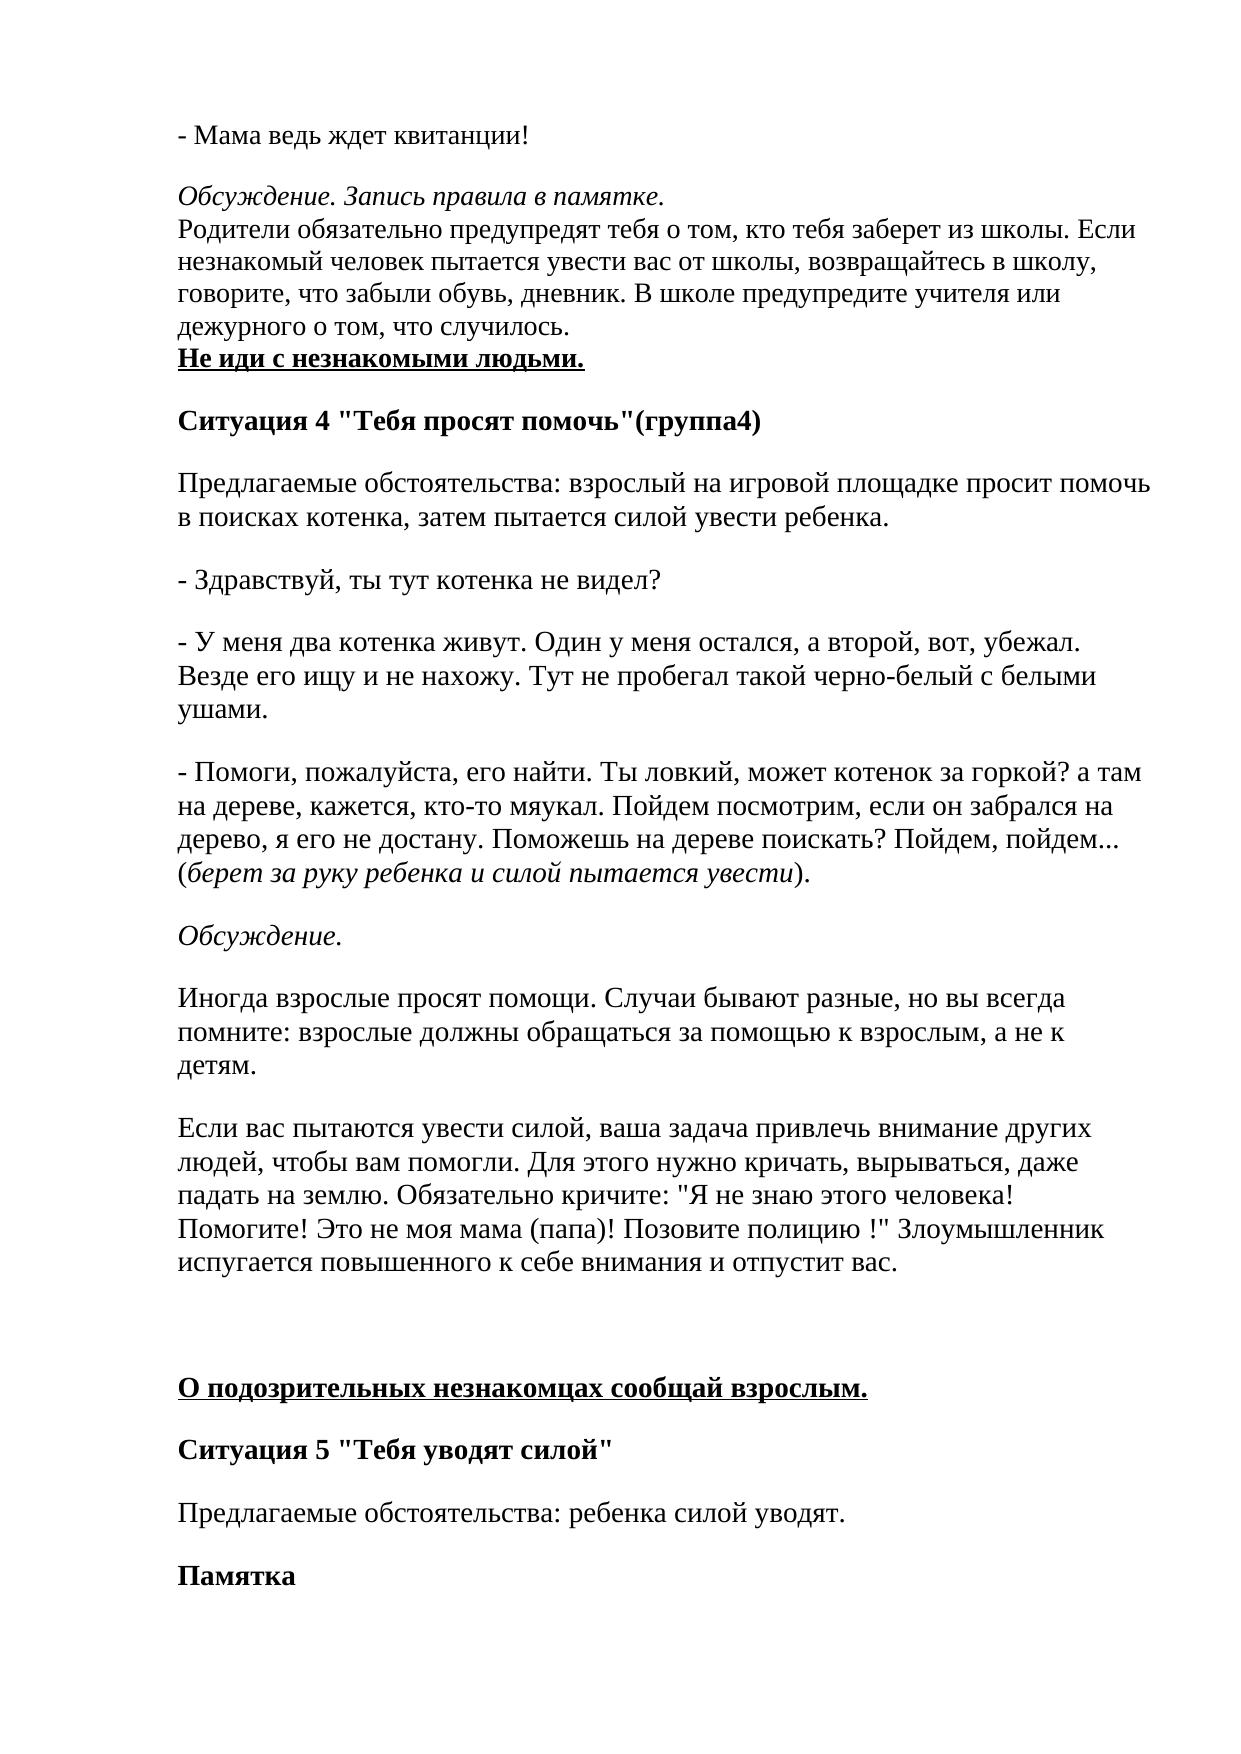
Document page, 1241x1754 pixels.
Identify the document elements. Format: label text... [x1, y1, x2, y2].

text Памятка [177, 1558, 1152, 1591]
text Если вас пытаются увести силой, ваша задача привлечь внимание других людей, чтобы вам помогли. Для этого нужно кричать, вырываться, даже падать на землю. Обязательно кричите: "Я не знаю этого человека! Помогите! Это не моя мама (папа)! Позовите полицию !" Злоумышленник испугается повышенного к себе внимания и отпустит вас. [177, 1110, 1152, 1278]
text Обсуждение. Запись правила в памятке. [177, 179, 1152, 212]
text - Помоги, пожалуйста, его найти. Ты ловкий, может котенок за горкой? а там на дереве, кажется, кто-то мяукал. Пойдем посмотрим, если он забрался на дерево, я его не достану. Поможешь на дереве поискать? Пойдем, пойдем... (берет за руку ребенка и силой пытается увести). [177, 754, 1152, 888]
text - Здравствуй, ты тут котенка не видел? [177, 562, 1152, 595]
text Предлагаемые обстоятельства: взрослый на игровой площадке просит помочь в поисках котенка, затем пытается силой увести ребенка. [177, 466, 1152, 533]
text Не иди с незнакомыми людьми. [177, 341, 1152, 374]
text Обсуждение. [177, 918, 1152, 951]
text Иногда взрослые просят помощи. Случаи бывают разные, но вы всегда помните: взрослые должны обращаться за помощью к взрослым, а не к детям. [177, 980, 1152, 1081]
text - У меня два котенка живут. Один у меня остался, а второй, вот, убежал. Везде его ищу и не нахожу. Тут не пробегал такой черно-белый с белыми ушами. [177, 624, 1152, 725]
text Предлагаемые обстоятельства: ребенка силой уводят. [177, 1495, 1152, 1529]
text Ситуация 4 "Тебя просят помочь"(группа4) [177, 403, 1152, 436]
text - Мама ведь ждет квитанции! [177, 118, 1152, 151]
text О подозрительных незнакомцах сообщай взрослым. [177, 1370, 1152, 1403]
text Ситуация 5 "Тебя уводят силой" [177, 1432, 1152, 1466]
text Родители обязательно предупредят тебя о том, кто тебя заберет из школы. Если незнакомый человек пытается увести вас от школы, возвращайтесь в школу, говорите, что забыли обувь, дневник. В школе предупредите учителя или дежурного о том, что случилось. [177, 212, 1152, 341]
